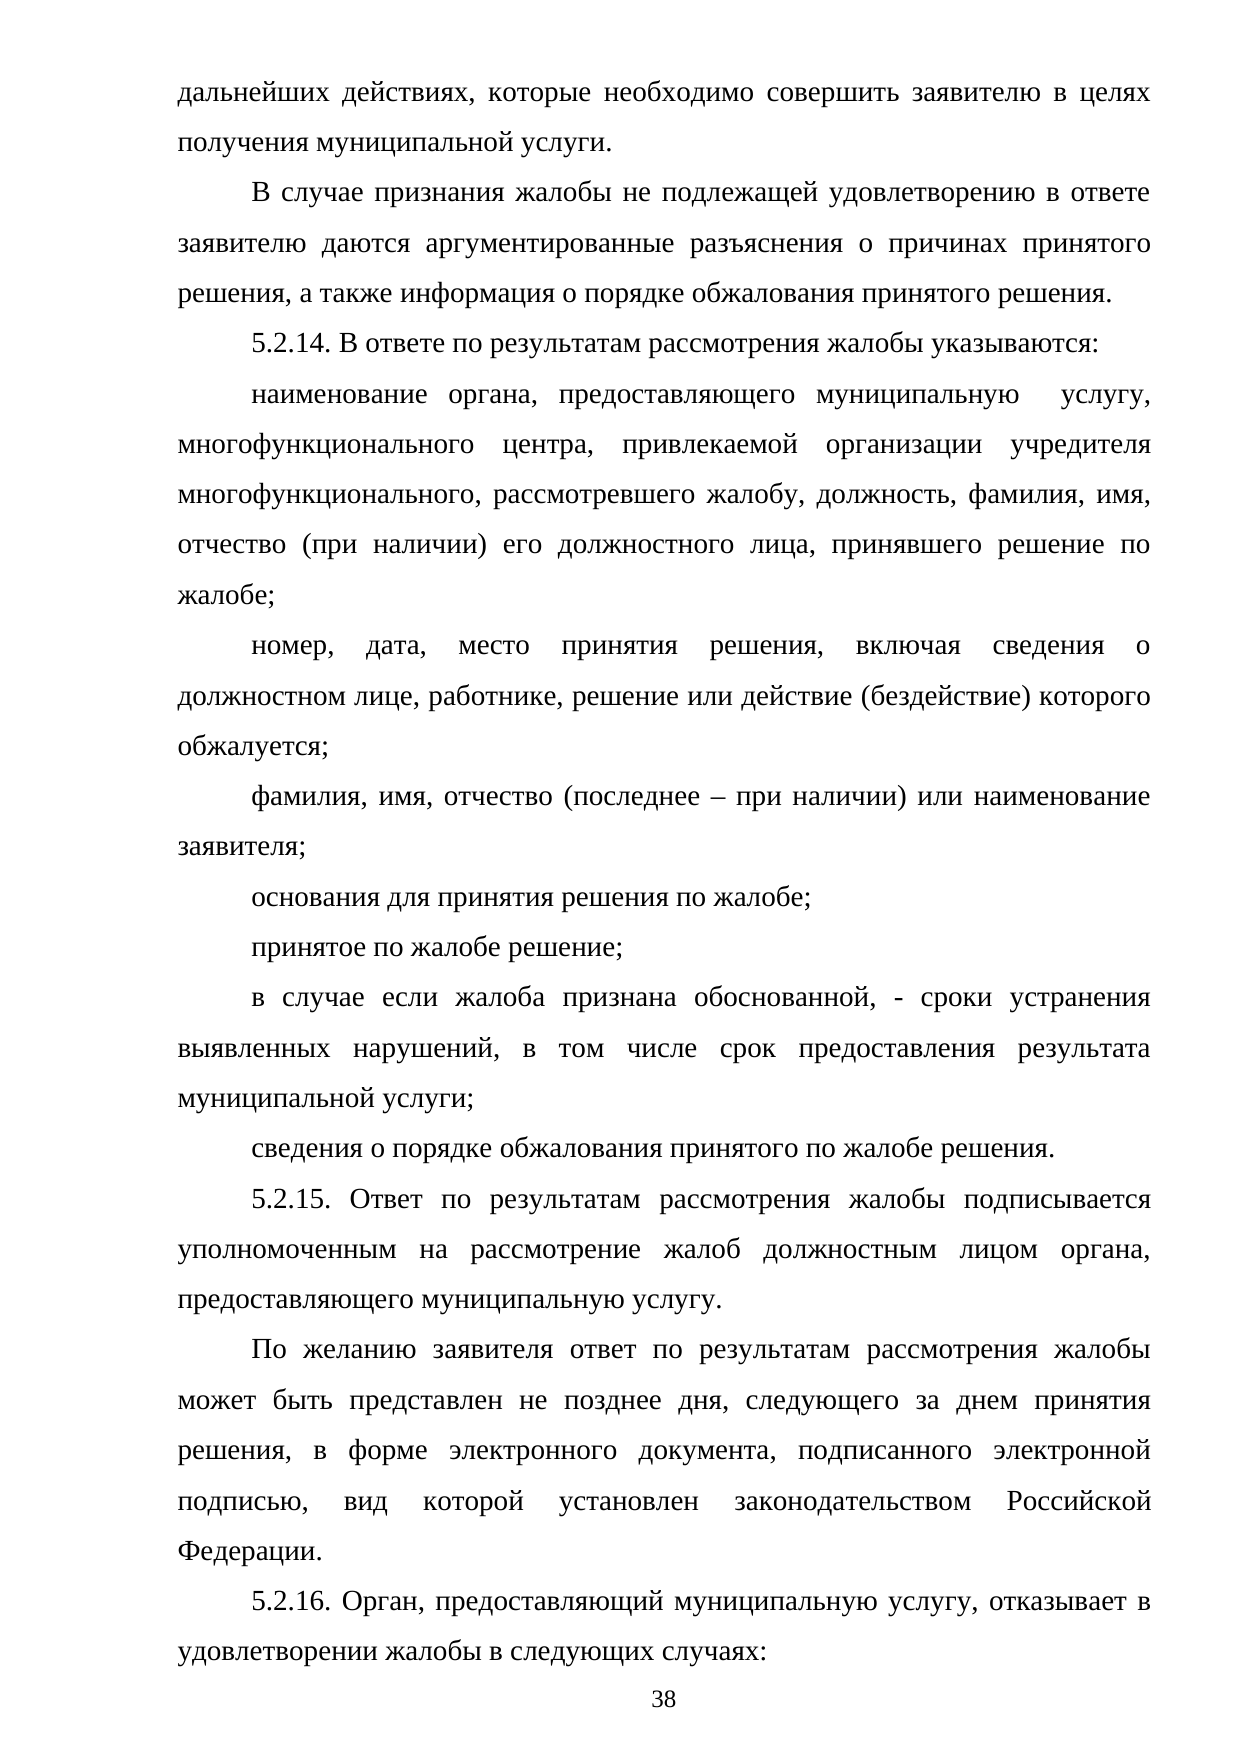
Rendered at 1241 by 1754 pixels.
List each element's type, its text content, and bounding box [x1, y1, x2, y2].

text основания для принятия решения по жалобе; [177, 879, 1152, 912]
text в случае если жалоба признана обоснованной, - сроки устранения выявленных нарушений, в том числе срок предоставления результата муниципальной услуги; [177, 979, 1152, 1114]
text дальнейших действиях, которые необходимо совершить заявителю в целях получения муниципальной услуги. [177, 74, 1152, 158]
text 5.2.16. Орган, предоставляющий муниципальную услугу, отказывает в удовлетворении жалобы в следующих случаях: [177, 1583, 1152, 1667]
text фамилия, имя, отчество (последнее – при наличии) или наименование заявителя; [177, 778, 1152, 862]
text По желанию заявителя ответ по результатам рассмотрения жалобы может быть представлен не позднее дня, следующего за днем принятия решения, в форме электронного документа, подписанного электронной подписью, вид которой установлен законодательством Российской Федерации. [177, 1332, 1152, 1566]
text принятое по жалобе решение; [177, 929, 1152, 963]
text В случае признания жалобы не подлежащей удовлетворению в ответе заявителю даются аргументированные разъяснения о причинах принятого решения, а также информация о порядке обжалования принятого решения. [177, 174, 1152, 309]
text 38 [177, 1684, 1152, 1713]
text номер, дата, место принятия решения, включая сведения о должностном лице, работнике, решение или действие (бездействие) которого обжалуется; [177, 627, 1152, 761]
text 5.2.15. Ответ по результатам рассмотрения жалобы подписывается уполномоченным на рассмотрение жалоб должностным лицом органа, предоставляющего муниципальную услугу. [177, 1181, 1152, 1315]
text наименование органа, предоставляющего муниципальную услугу, многофункционального центра, привлекаемой организации учредителя многофункционального, рассмотревшего жалобу, должность, фамилия, имя, отчество (при наличии) его должностного лица, принявшего решение по жалобе; [177, 376, 1152, 611]
text 5.2.14. В ответе по результатам рассмотрения жалобы указываются: [177, 325, 1152, 359]
text сведения о порядке обжалования принятого по жалобе решения. [177, 1130, 1152, 1164]
